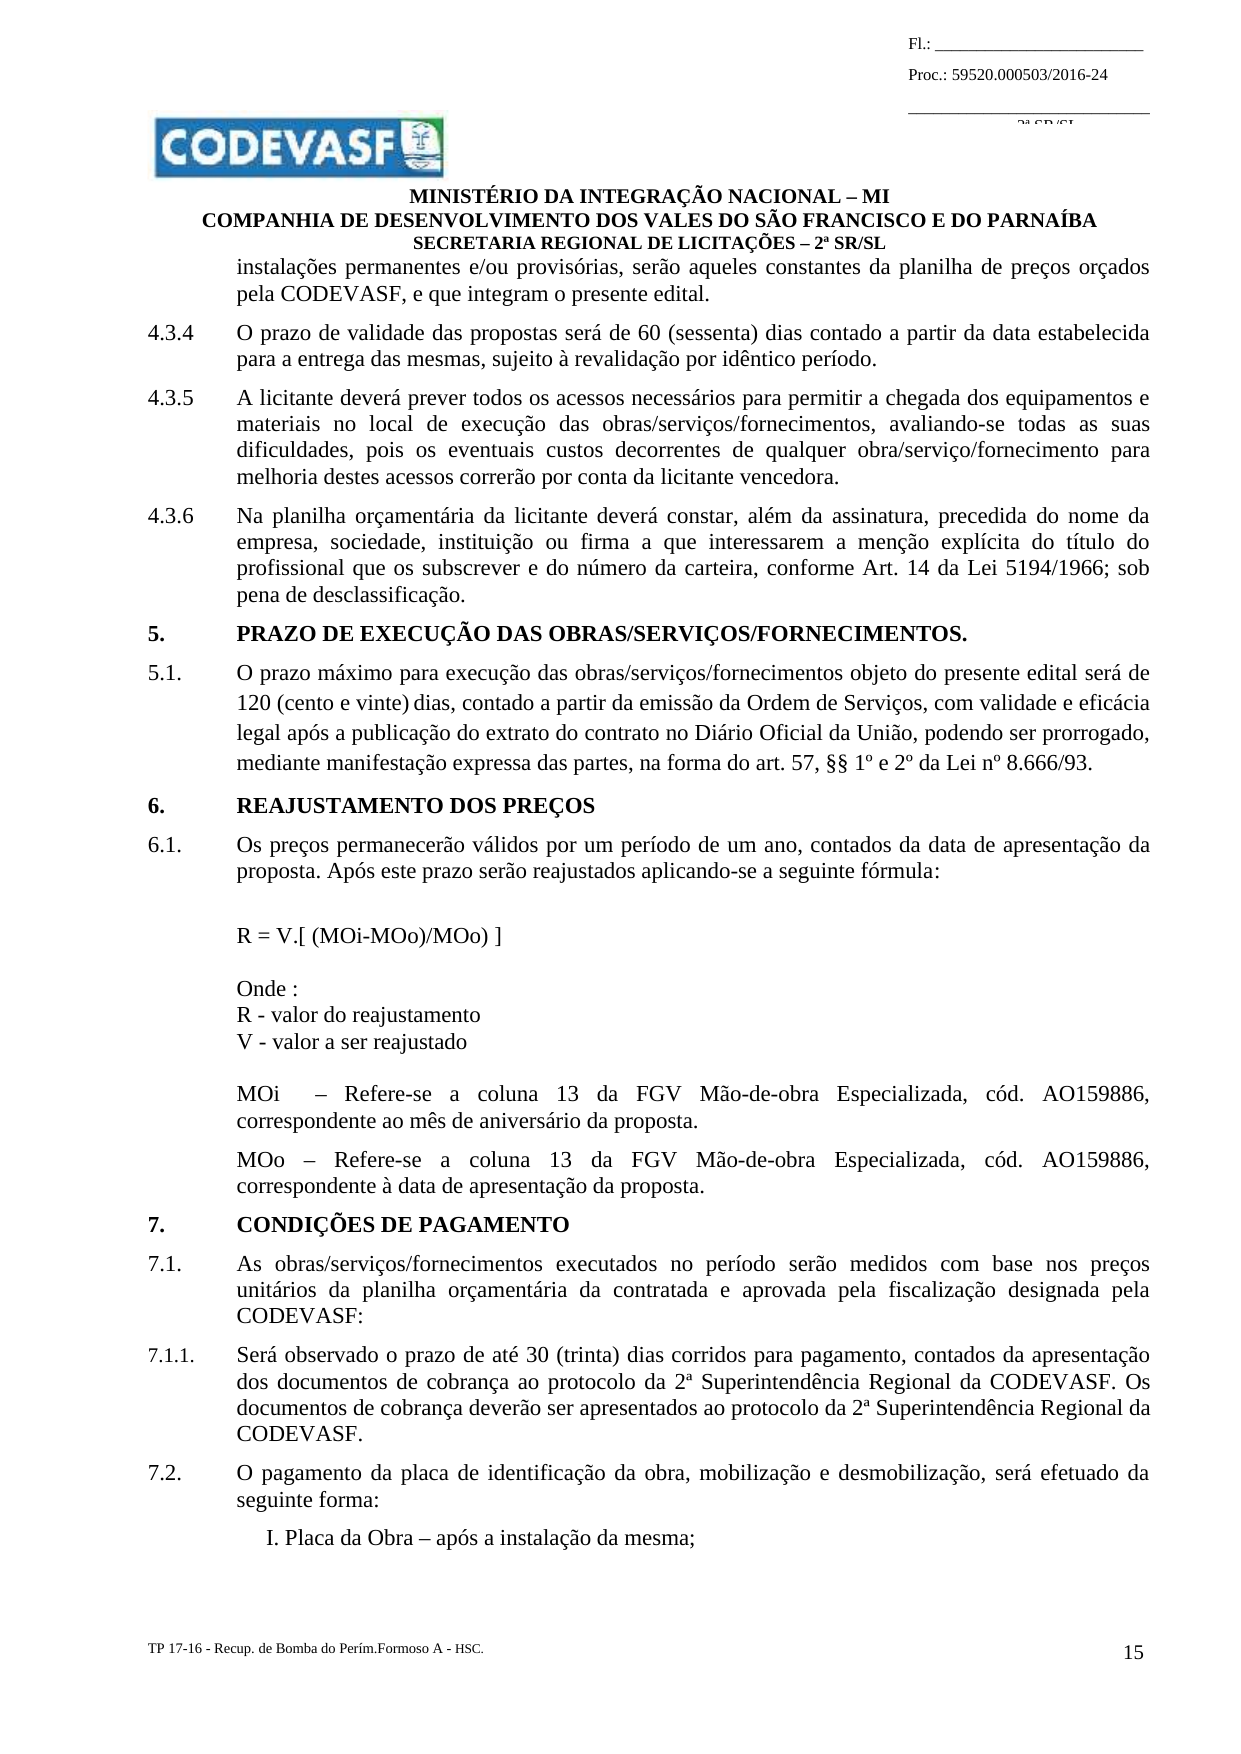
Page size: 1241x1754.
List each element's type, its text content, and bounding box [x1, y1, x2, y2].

list Será observado o prazo de até 30 (trinta) dias corridos para pagamento, contados da apresentação dos documentos de cobrança ao protocolo da 2ª Superintendência Regional da CODEVASF. Os documentos de cobrança deverão ser apresentados ao protocolo da 2ª Superintendência Regional da CODEVASF. [148, 1341, 1152, 1447]
list A licitante deverá prever todos os acessos necessários para permitir a chegada dos equipamentos e materiais no local de execução das obras/serviços/fornecimentos, avaliando-se todas as suas dificuldades, pois os eventuais custos decorrentes de qualquer obra/serviço/fornecimento para melhoria destes acessos correrão por conta da licitante vencedora. [148, 384, 1152, 489]
list REAJUSTAMENTO DOS PREÇOS [148, 792, 1152, 818]
list R - valor do reajustamento [236, 1001, 1152, 1028]
list O prazo de validade das propostas será de 60 (sessenta) dias contado a partir da data estabelecida para a entrega das mesmas, sujeito à revalidação por idêntico período. [148, 319, 1152, 371]
list CONDIÇÕES DE PAGAMENTO [148, 1211, 1152, 1237]
list MOo – Refere-se a coluna 13 da FGV Mão-de-obra Especializada, cód. AO159886, correspondente à data de apresentação da proposta. [236, 1146, 1152, 1198]
list O prazo máximo para execução das obras/serviços/fornecimentos objeto do presente edital será de 120 (cento e vinte) dias, contado a partir da emissão da Ordem de Serviços, com validade e eficácia legal após a publicação do extrato do contrato no Diário Oficial da União, podendo ser prorrogado, mediante manifestação expressa das partes, na forma do art. 57, §§ 1º e 2º da Lei nº 8.666/93. [148, 658, 1152, 776]
list R = V.[ (MOi-MOo)/MOo) ] [236, 922, 1152, 949]
list PRAZO DE EXECUÇÃO DAS OBRAS/SERVIÇOS/FORNECIMENTOS. [148, 620, 1152, 646]
list MOi – Refere-se a coluna 13 da FGV Mão-de-obra Especializada, cód. AO159886, correspondente ao mês de aniversário da proposta. [236, 1081, 1152, 1133]
list Os preços permanecerão válidos por um período de um ano, contados da data de apresentação da proposta. Após este prazo serão reajustados aplicando-se a seguinte fórmula: [148, 831, 1152, 883]
list O pagamento da placa de identificação da obra, mobilização e desmobilização, será efetuado da seguinte forma: [148, 1459, 1152, 1512]
list Onde : [236, 975, 1152, 1001]
picture [147, 110, 450, 184]
text I. Placa da Obra – após a instalação da mesma; [266, 1524, 1152, 1551]
list V - valor a ser reajustado [236, 1028, 1152, 1054]
list As obras/serviços/fornecimentos executados no período serão medidos com base nos preços unitários da planilha orçamentária da contratada e aprovada pela fiscalização designada pela CODEVASF: [148, 1250, 1152, 1329]
list Na planilha orçamentária da licitante deverá constar, além da assinatura, precedida do nome da empresa, sociedade, instituição ou firma a que interessarem a menção explícita do título do profissional que os subscrever e do número da carteira, conforme Art. 14 da Lei 5194/1966; sob pena de desclassificação. [148, 502, 1152, 607]
